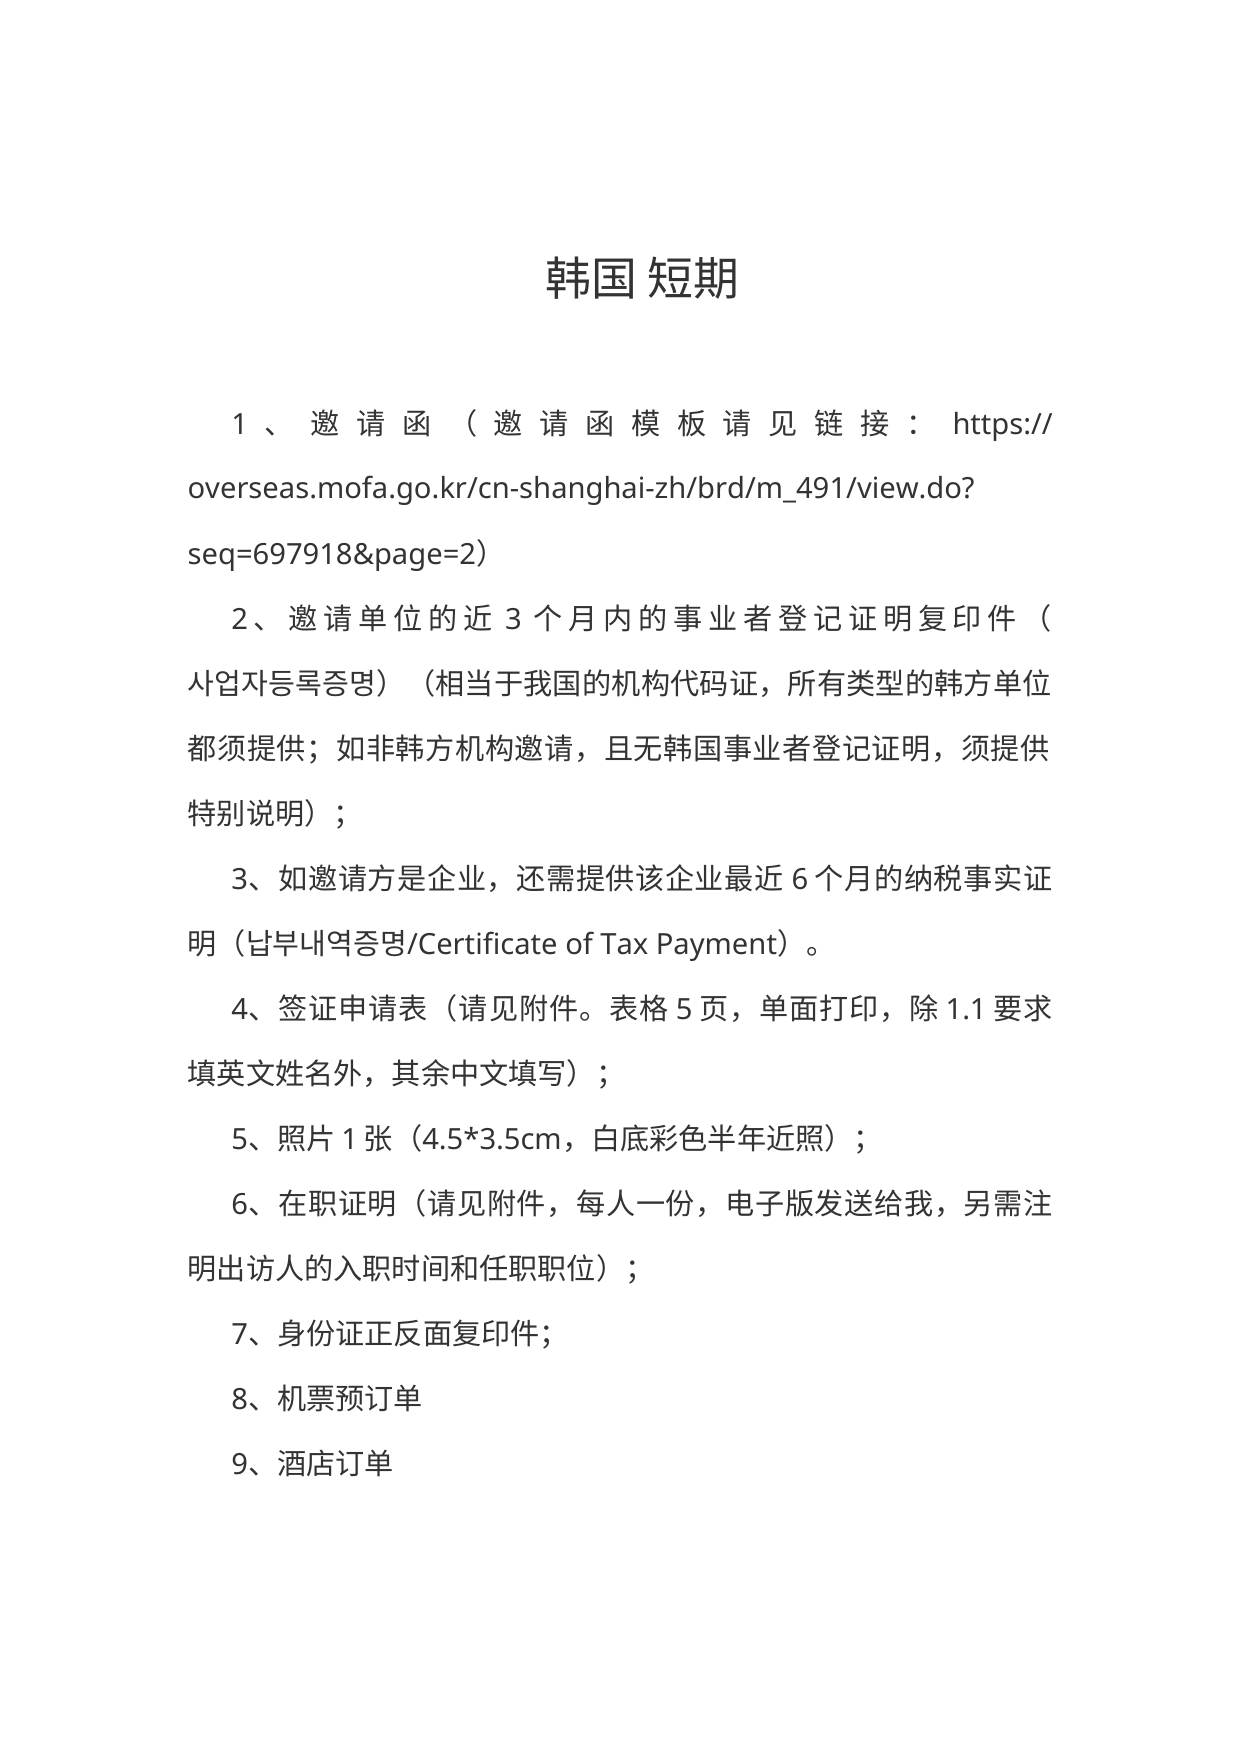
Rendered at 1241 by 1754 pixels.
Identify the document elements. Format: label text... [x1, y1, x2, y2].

text 韩国 短期 [187, 227, 1053, 324]
text 7、身份证正反面复印件； [187, 1299, 1053, 1364]
text 3、如邀请方是企业，还需提供该企业最近6个月的纳税事实证明（납부내역증명/Certificate of Tax Payment）。 [187, 844, 1053, 974]
text 8、机票预订单 [187, 1364, 1053, 1429]
text 4、签证申请表（请见附件。表格5页，单面打印，除1.1要求填英文姓名外，其余中文填写）； [187, 974, 1053, 1104]
text 5、照片1张（4.5*3.5cm，白底彩色半年近照）； [187, 1104, 1053, 1169]
text 9、酒店订单 [187, 1429, 1053, 1494]
text 2、邀请单位的近3个月内的事业者登记证明复印件（사업자등록증명）（相当于我国的机构代码证，所有类型的韩方单位都须提供；如非韩方机构邀请，且无韩国事业者登记证明，须提供特别说明）； [187, 584, 1053, 844]
text 6、在职证明（请见附件，每人一份，电子版发送给我，另需注明出访人的入职时间和任职职位）； [187, 1169, 1053, 1299]
text 1、邀请函（邀请函模板请见链接：https://overseas.mofa.go.kr/cn-shanghai-zh/brd/m_491/view.do?seq=697918&page=2） [187, 389, 1053, 584]
